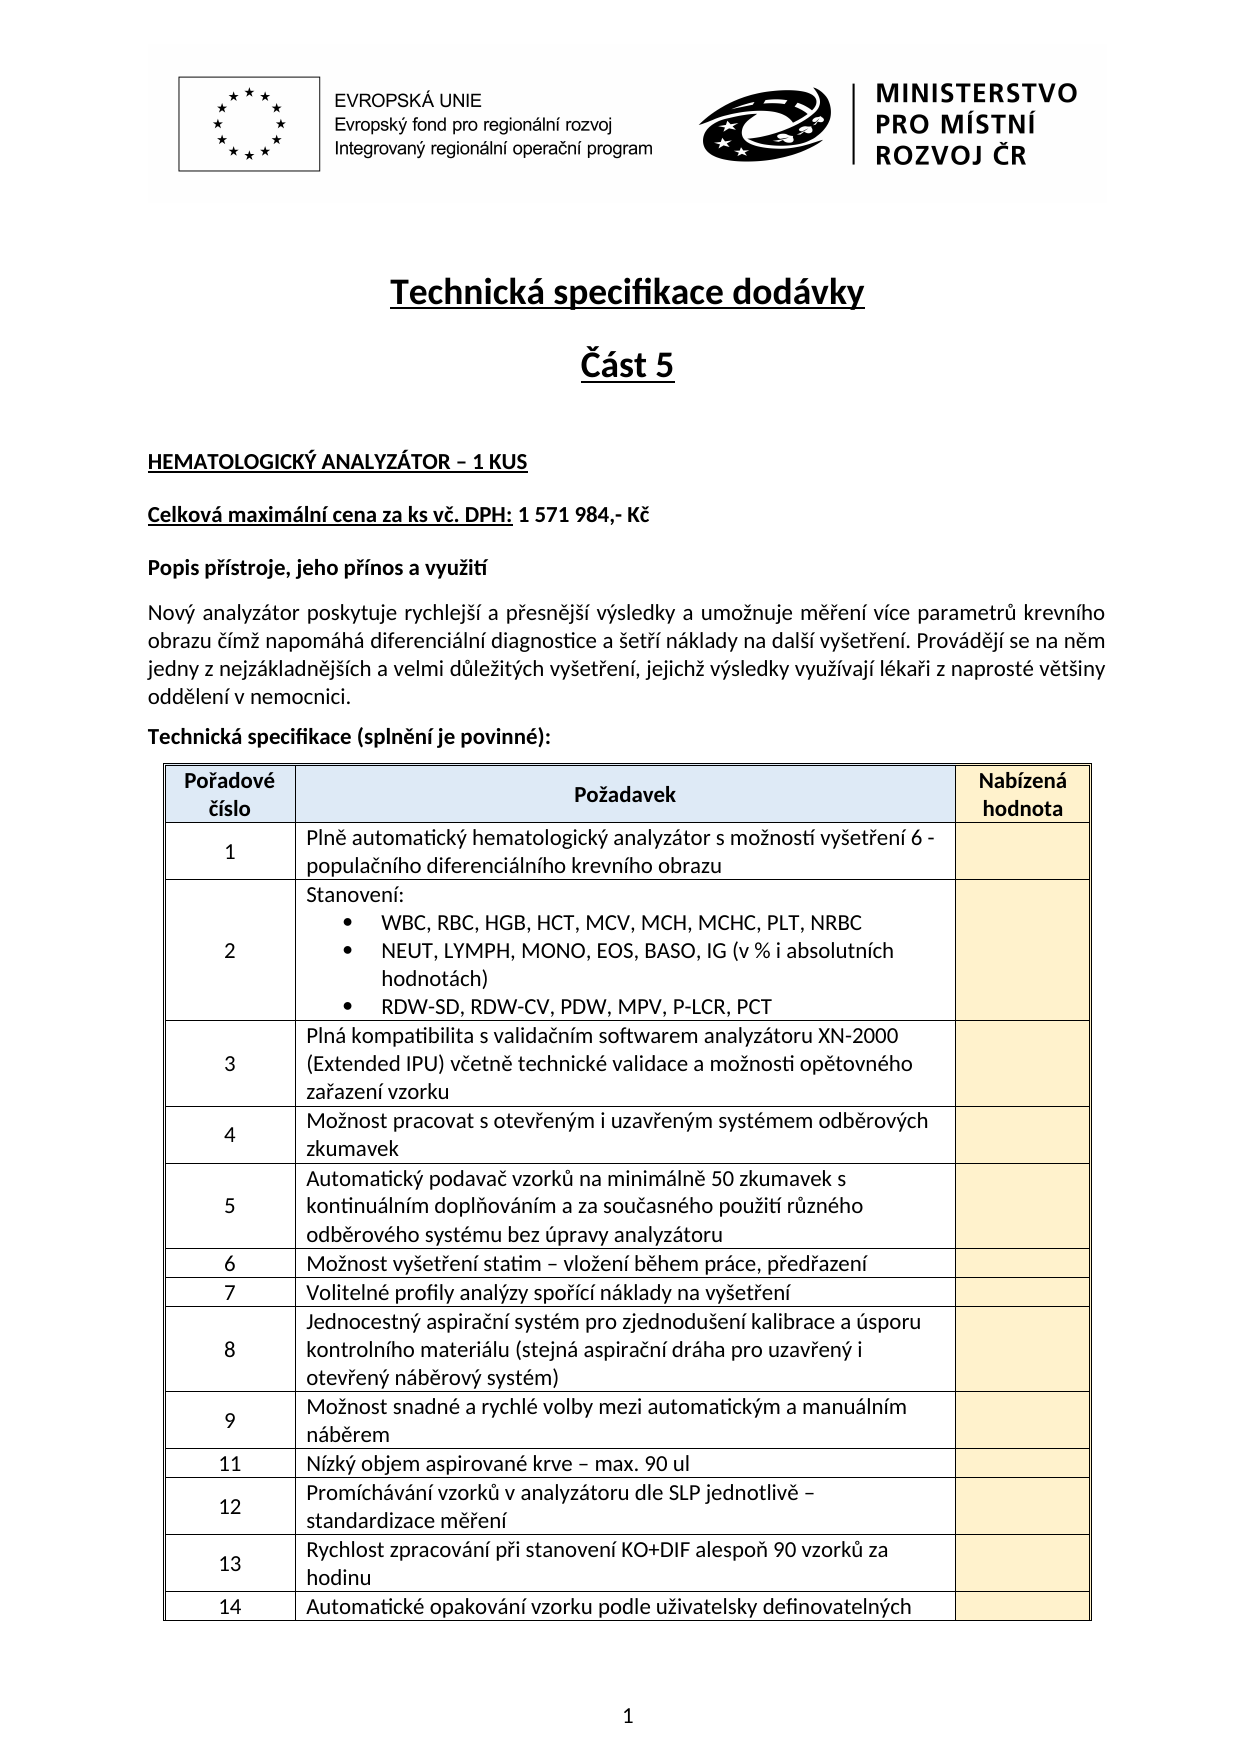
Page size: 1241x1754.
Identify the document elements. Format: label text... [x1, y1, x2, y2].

table_cell [956, 1249, 1089, 1277]
table_header Nabízená hodnota [956, 766, 1089, 822]
table_cell [956, 1592, 1089, 1620]
table_cell [956, 1392, 1089, 1448]
text Technická specifikace dodávky [148, 268, 1107, 314]
table_cell Možnost pracovat s otevřeným i uzavřeným systémem odběrových zkumavek [296, 1107, 955, 1163]
table_cell Automatický podavač vzorků na minimálně 50 zkumavek s kontinuálním doplňováním a za současného použití různého odběrového systému bez úpravy analyzátoru [296, 1164, 955, 1248]
table_cell [956, 1021, 1089, 1106]
text Část 5 [148, 341, 1107, 387]
table_cell 5 [166, 1164, 295, 1248]
table_header Pořadové číslo [166, 766, 295, 822]
table_cell Rychlost zpracování při stanovení KO+DIF alespoň 90 vzorků za hodinu [296, 1535, 955, 1591]
table_cell Plně automatický hematologický analyzátor s možností vyšetření 6 -populačního diferenciálního krevního obrazu [296, 823, 955, 879]
table_cell Volitelné profily analýzy spořící náklady na vyšetření [296, 1278, 955, 1306]
table_cell 1 [166, 823, 295, 879]
table_cell 9 [166, 1392, 295, 1448]
table_cell [956, 1107, 1089, 1163]
text Technická specifikace (splnění je povinné): [148, 722, 1107, 751]
table_cell Jednocestný aspirační systém pro zjednodušení kalibrace a úsporu kontrolního materiálu (stejná aspirační dráha pro uzavřený i otevřený náběrový systém) [296, 1307, 955, 1391]
table_cell 7 [166, 1278, 295, 1306]
table_cell 8 [166, 1307, 295, 1391]
table_cell [956, 1307, 1089, 1391]
table_cell 2 [166, 880, 295, 1020]
table_cell Promíchávání vzorků v analyzátoru dle SLP jednotlivě – standardizace měření [296, 1478, 955, 1534]
picture [147, 44, 1108, 203]
text Nový analyzátor poskytuje rychlejší a přesnější výsledky a umožnuje měření více parametrů krevního obrazu čímž napomáhá diferenciální diagnostice a šetří náklady na další vyšetření. Provádějí se na něm jedny z nejzákladnějších a velmi důležitých vyšetření, jejichž výsledky využívají lékaři z naprosté většiny oddělení v nemocnici. [148, 598, 1107, 710]
table_cell [956, 1535, 1089, 1591]
table_cell [956, 880, 1089, 1020]
table_cell Plná kompatibilita s validačním softwarem analyzátoru XN-2000 (Extended IPU) včetně technické validace a možnosti opětovného zařazení vzorku [296, 1021, 955, 1106]
table_cell 3 [166, 1021, 295, 1106]
table_cell 11 [166, 1449, 295, 1477]
table_cell [956, 1478, 1089, 1534]
table_cell 13 [166, 1535, 295, 1591]
table_cell [956, 823, 1089, 879]
table_cell 12 [166, 1478, 295, 1534]
table_cell 4 [166, 1107, 295, 1163]
text Popis přístroje, jeho přínos a využití [148, 553, 1107, 581]
table_cell [956, 1278, 1089, 1306]
table_cell [956, 1449, 1089, 1477]
table_cell Stanovení: WBC, RBC, HGB, HCT, MCV, MCH, MCHC, PLT, NRBC NEUT, LYMPH, MONO, EOS, BASO, IG (v % i absolutních hodnotách) RDW-SD, RDW-CV, PDW, MPV, P-LCR, PCT [296, 880, 955, 1020]
table_cell 6 [166, 1249, 295, 1277]
table_cell 14 [166, 1592, 295, 1620]
table_cell Možnost snadné a rychlé volby mezi automatickým a manuálním náběrem [296, 1392, 955, 1448]
table_cell [956, 1164, 1089, 1248]
text Celková maximální cena za ks vč. DPH: 1 571 984,- Kč [148, 500, 1107, 528]
table_header Požadavek [296, 766, 955, 822]
table_cell Automatické opakování vzorku podle uživatelsky definovatelných kritérií [296, 1592, 955, 1620]
table_cell Nízký objem aspirované krve – max. 90 ul [296, 1449, 955, 1477]
table_cell Možnost vyšetření statim – vložení během práce, předřazení [296, 1249, 955, 1277]
text HEMATOLOGICKÝ ANALYZÁTOR – 1 KUS [148, 447, 1107, 475]
